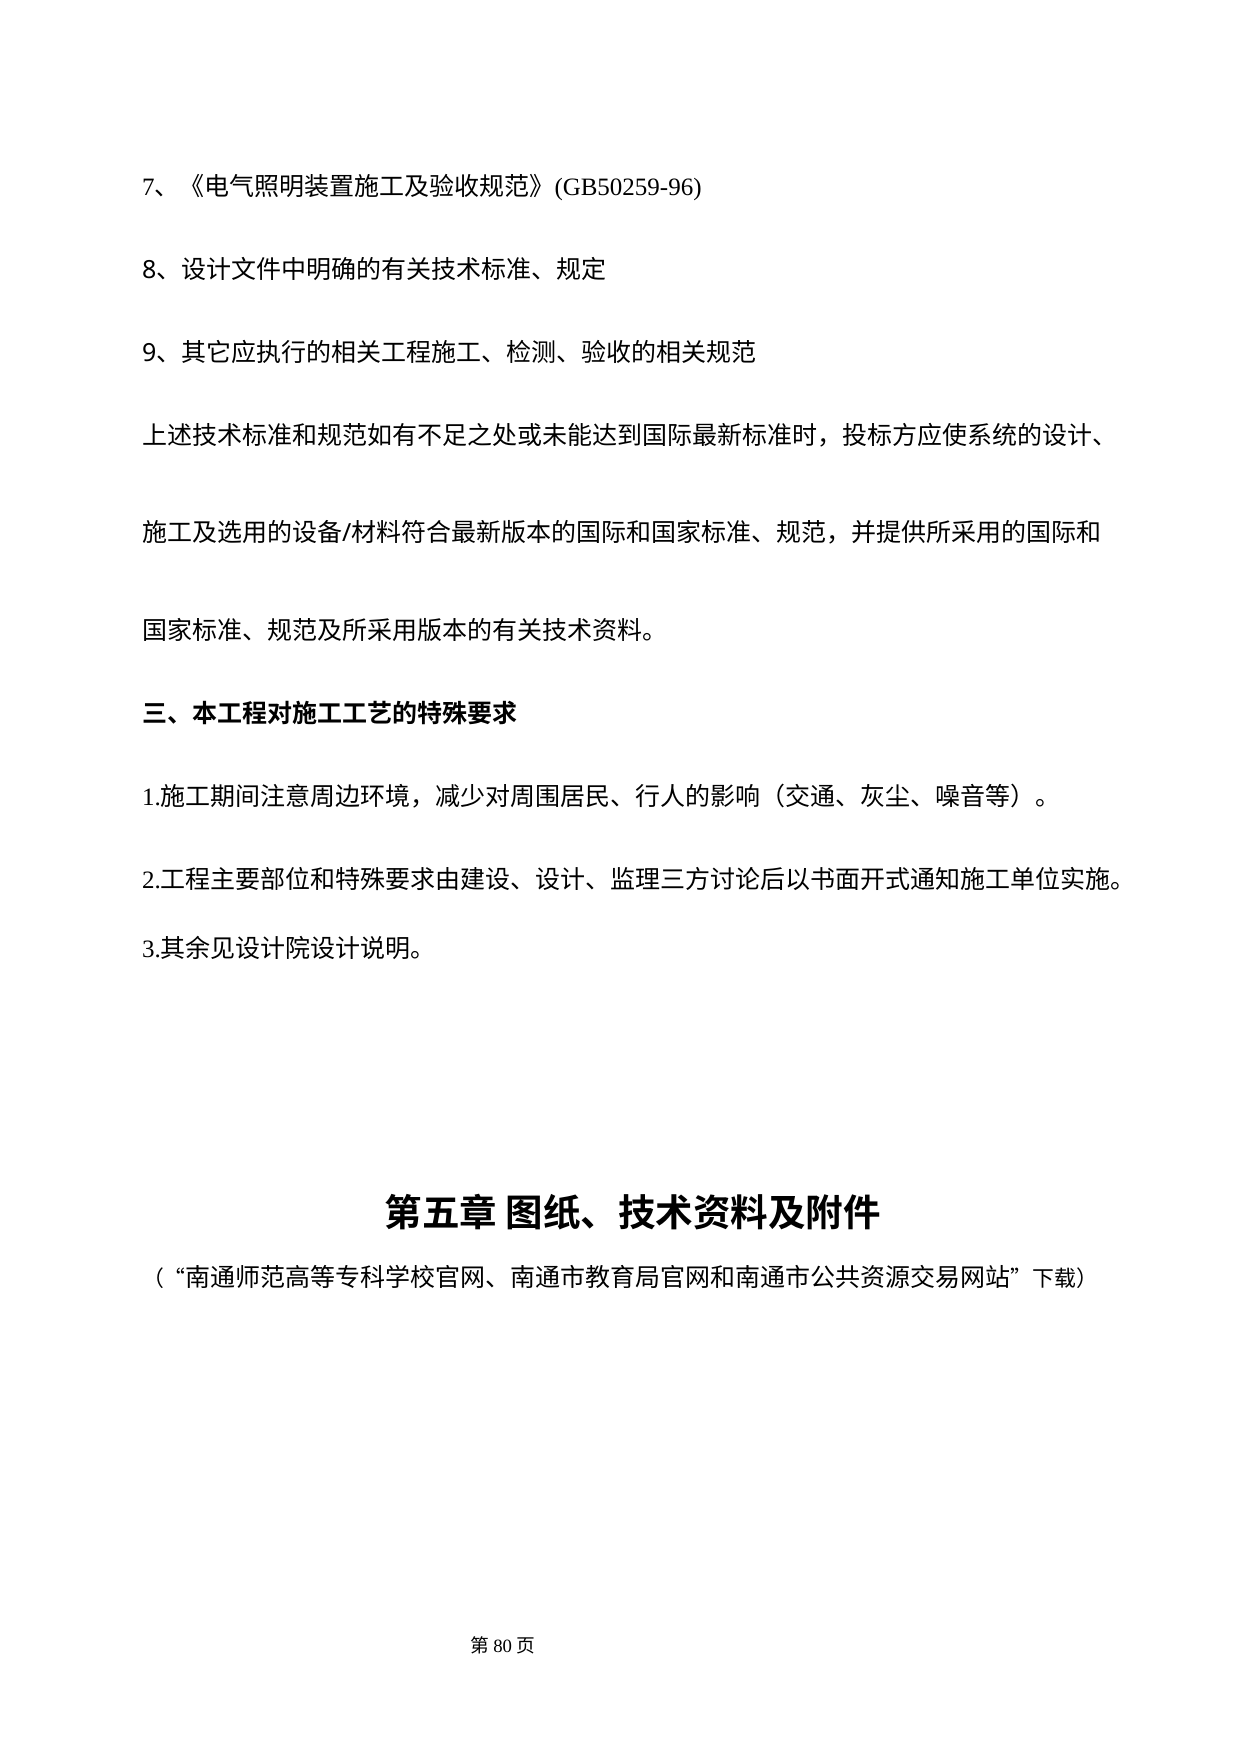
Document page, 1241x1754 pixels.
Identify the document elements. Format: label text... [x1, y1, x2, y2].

text 1.施工期间注意周边环境，减少对周围居民、行人的影响（交通、灰尘、噪音等）。 [142, 762, 1123, 827]
text 9、其它应执行的相关工程施工、检测、验收的相关规范 [142, 318, 1123, 383]
text 8、设计文件中明确的有关技术标准、规定 [142, 235, 1123, 300]
text 上述技术标准和规范如有不足之处或未能达到国际最新标准时，投标方应使系统的设计、施工及选用的设备/材料符合最新版本的国际和国家标准、规范，并提供所采用的国际和国家标准、规范及所采用版本的有关技术资料。 [142, 401, 1123, 661]
text 2.工程主要部位和特殊要求由建设、设计、监理三方讨论后以书面开式通知施工单位实施。 [142, 845, 1123, 910]
text 第五章 图纸、技术资料及附件 [142, 1178, 1123, 1243]
text 7、《电气照明装置施工及验收规范》(GB50259-96) [142, 152, 1123, 217]
text 3.其余见设计院设计说明。 [142, 928, 1098, 965]
text 三、本工程对施工工艺的特殊要求 [142, 679, 1123, 744]
text （“南通师范高等专科学校官网、南通市教育局官网和南通市公共资源交易网站”下载） [142, 1243, 1098, 1308]
